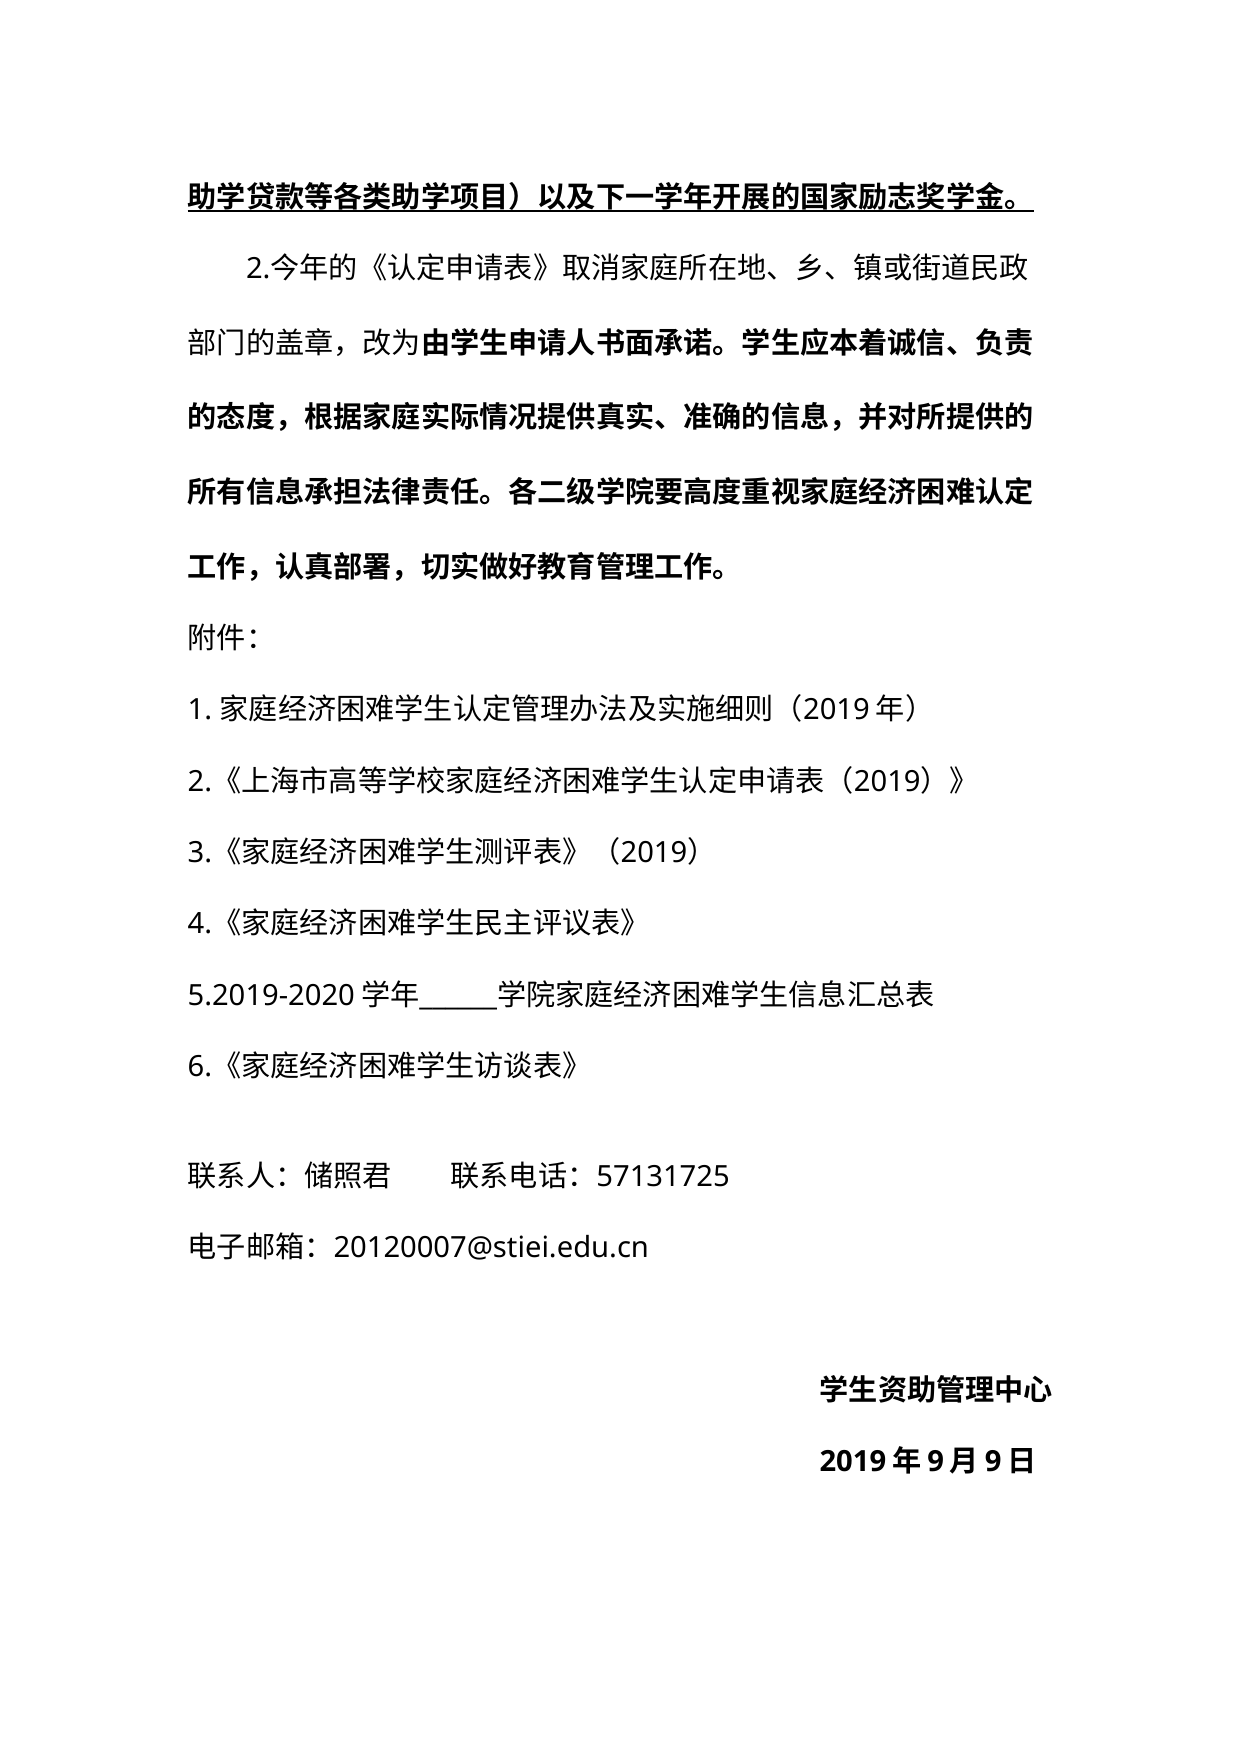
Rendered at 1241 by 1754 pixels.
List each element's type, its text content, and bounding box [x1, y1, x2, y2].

text 6.《家庭经济困难学生访谈表》 [187, 1031, 1053, 1096]
text 联系人：储照君 联系电话：57131725 [187, 1141, 1053, 1206]
text 3.《家庭经济困难学生测评表》（2019） [187, 817, 1053, 882]
text 2.《上海市高等学校家庭经济困难学生认定申请表（2019）》 [187, 746, 1053, 811]
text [187, 162, 1053, 227]
text 附件： [187, 603, 1053, 668]
text 电子邮箱：20120007@stiei.edu.cn [187, 1212, 1053, 1277]
text 5.2019-2020学年______学院家庭经济困难学生信息汇总表 [187, 960, 1053, 1025]
list 学生资助管理中心 [187, 1355, 1053, 1420]
list 2019年9月9日 [187, 1426, 1036, 1491]
text 4.《家庭经济困难学生民主评议表》 [187, 888, 1053, 953]
text 2.今年的《认定申请表》取消家庭所在地、乡、镇或街道民政部门的盖章，改为由学生申请人书面承诺。学生应本着诚信、负责的态度，根据家庭实际情况提供真实、准确的信息，并对所提供的所有信息承担法律责任。各二级学院要高度重视家庭经济困难认定工作，认真部署，切实做好教育管理工作。 [187, 233, 1053, 597]
text 1. 家庭经济困难学生认定管理办法及实施细则（2019年） [187, 674, 1053, 739]
